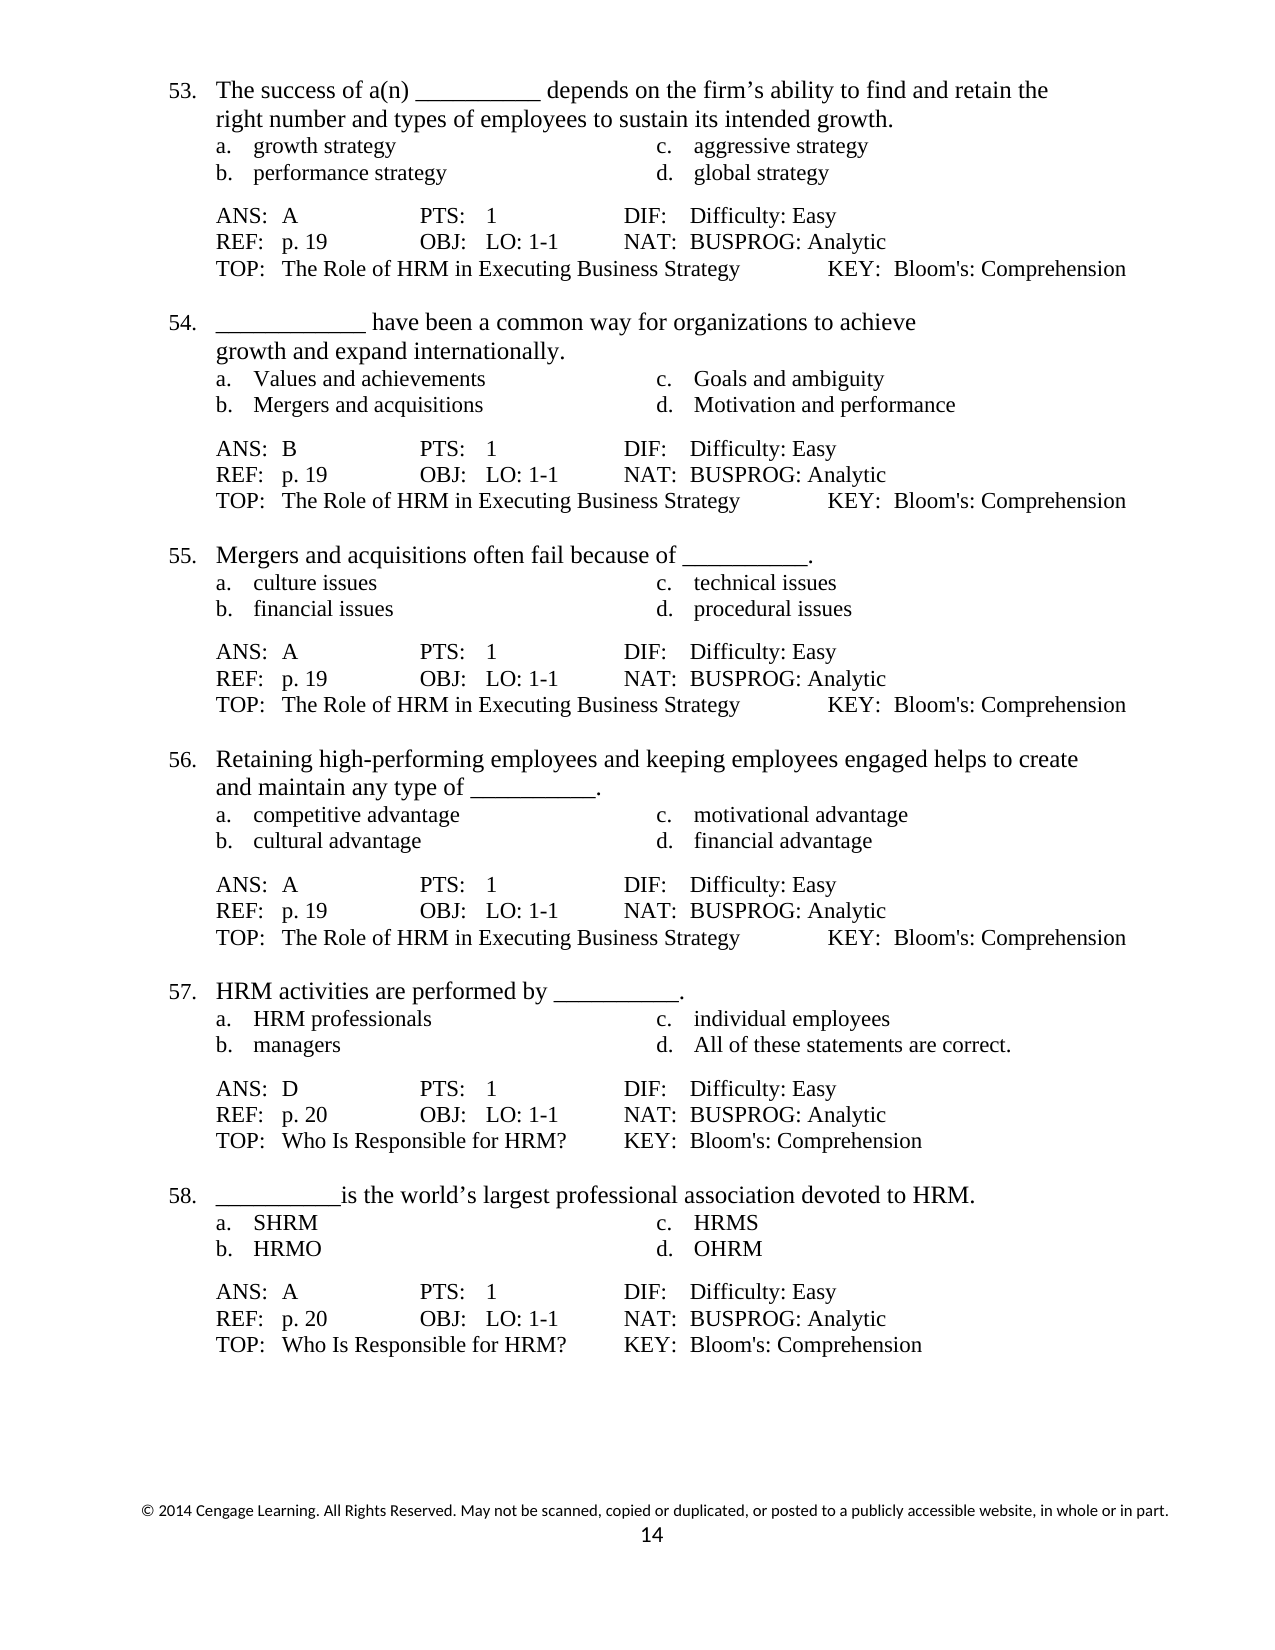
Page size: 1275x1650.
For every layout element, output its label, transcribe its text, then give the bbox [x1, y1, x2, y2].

text ANS: A PTS: 1 DIF: Difficulty: Easy [216, 1278, 1162, 1305]
text ANS: B PTS: 1 DIF: Difficulty: Easy [216, 434, 1162, 461]
table_cell d. [652, 1235, 689, 1261]
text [216, 1331, 1162, 1357]
text TOP: The Role of HRM in Executing Business Strategy KEY: Bloom's: Comprehension [216, 691, 1162, 717]
table_header a. [211, 133, 248, 159]
text growth and expand internationally. [216, 336, 1162, 365]
table_header SHRM [249, 1209, 652, 1235]
table_cell financial issues [249, 595, 652, 621]
table_cell d. [652, 159, 689, 185]
text REF: p. 19 OBJ: LO: 1-1 NAT: BUSPROG: Analytic [216, 897, 1162, 923]
text REF: p. 19 OBJ: LO: 1-1 NAT: BUSPROG: Analytic [216, 665, 1162, 691]
table_header culture issues [249, 569, 652, 595]
table_cell performance strategy [249, 159, 652, 185]
table_cell b. [211, 595, 248, 621]
table_header a. [211, 1005, 248, 1031]
table_cell managers [249, 1031, 652, 1058]
table_header motivational advantage [689, 801, 1092, 828]
text ANS: D PTS: 1 DIF: Difficulty: Easy [216, 1074, 1162, 1101]
text TOP: The Role of HRM in Executing Business Strategy KEY: Bloom's: Comprehension [216, 923, 1162, 950]
text ANS: A PTS: 1 DIF: Difficulty: Easy [216, 202, 1162, 228]
text ANS: A PTS: 1 DIF: Difficulty: Easy [216, 638, 1162, 665]
table_cell d. [652, 1031, 689, 1058]
table_cell b. [211, 159, 248, 185]
table_header Goals and ambiguity [689, 365, 1092, 391]
table_cell Motivation and performance [689, 391, 1092, 418]
table_header competitive advantage [249, 801, 652, 828]
table_header c. [652, 1209, 689, 1235]
table_cell d. [652, 391, 689, 418]
text REF: p. 19 OBJ: LO: 1-1 NAT: BUSPROG: Analytic [216, 461, 1162, 487]
text and maintain any type of __________. [216, 772, 1162, 801]
table_cell cultural advantage [249, 828, 652, 854]
table_header Values and achievements [249, 365, 652, 391]
text right number and types of employees to sustain its intended growth. [216, 104, 1162, 132]
table_header c. [652, 365, 689, 391]
table_cell d. [652, 595, 689, 621]
text 57. HRM activities are performed by __________. [150, 976, 1162, 1005]
table_cell b. [211, 391, 248, 418]
table_header c. [652, 569, 689, 595]
table_cell d. [652, 828, 689, 854]
table_cell OHRM [689, 1235, 1092, 1261]
table_cell Mergers and acquisitions [249, 391, 652, 418]
table_header aggressive strategy [689, 133, 1092, 159]
table_header technical issues [689, 569, 1092, 595]
table_cell b. [211, 1031, 248, 1058]
table_header c. [652, 801, 689, 828]
text REF: p. 20 OBJ: LO: 1-1 NAT: BUSPROG: Analytic [216, 1305, 1162, 1331]
table_header a. [211, 1209, 248, 1235]
table_cell HRMO [249, 1235, 652, 1261]
text REF: p. 19 OBJ: LO: 1-1 NAT: BUSPROG: Analytic [216, 228, 1162, 255]
table_cell financial advantage [689, 828, 1092, 854]
text TOP: Who Is Responsible for HRM? KEY: Bloom's: Comprehension [216, 1127, 1162, 1154]
text 58. __________is the world’s largest professional association devoted to HRM. [150, 1180, 1162, 1209]
table_cell global strategy [689, 159, 1092, 185]
table_header c. [652, 133, 689, 159]
text 55. Mergers and acquisitions often fail because of __________. [150, 540, 1162, 569]
text TOP: The Role of HRM in Executing Business Strategy KEY: Bloom's: Comprehension [216, 487, 1162, 514]
text 54. ____________ have been a common way for organizations to achieve [150, 307, 1162, 336]
table_header a. [211, 569, 248, 595]
text 56. Retaining high-performing employees and keeping employees engaged helps to create [150, 744, 1162, 772]
text TOP: The Role of HRM in Executing Business Strategy KEY: Bloom's: Comprehension [216, 255, 1162, 281]
table_cell b. [211, 1235, 248, 1261]
table_header HRM professionals [249, 1005, 652, 1031]
text ANS: A PTS: 1 DIF: Difficulty: Easy [216, 871, 1162, 897]
table_cell b. [211, 828, 248, 854]
table_cell All of these statements are correct. [689, 1031, 1092, 1058]
text 53. The success of a(n) __________ depends on the firm’s ability to find and retain the [150, 75, 1162, 104]
table_header individual employees [689, 1005, 1092, 1031]
table_header growth strategy [249, 133, 652, 159]
table_cell procedural issues [689, 595, 1092, 621]
text REF: p. 20 OBJ: LO: 1-1 NAT: BUSPROG: Analytic [216, 1101, 1162, 1127]
table_header a. [211, 365, 248, 391]
table_header a. [211, 801, 248, 828]
table_header c. [652, 1005, 689, 1031]
table_header HRMS [689, 1209, 1092, 1235]
